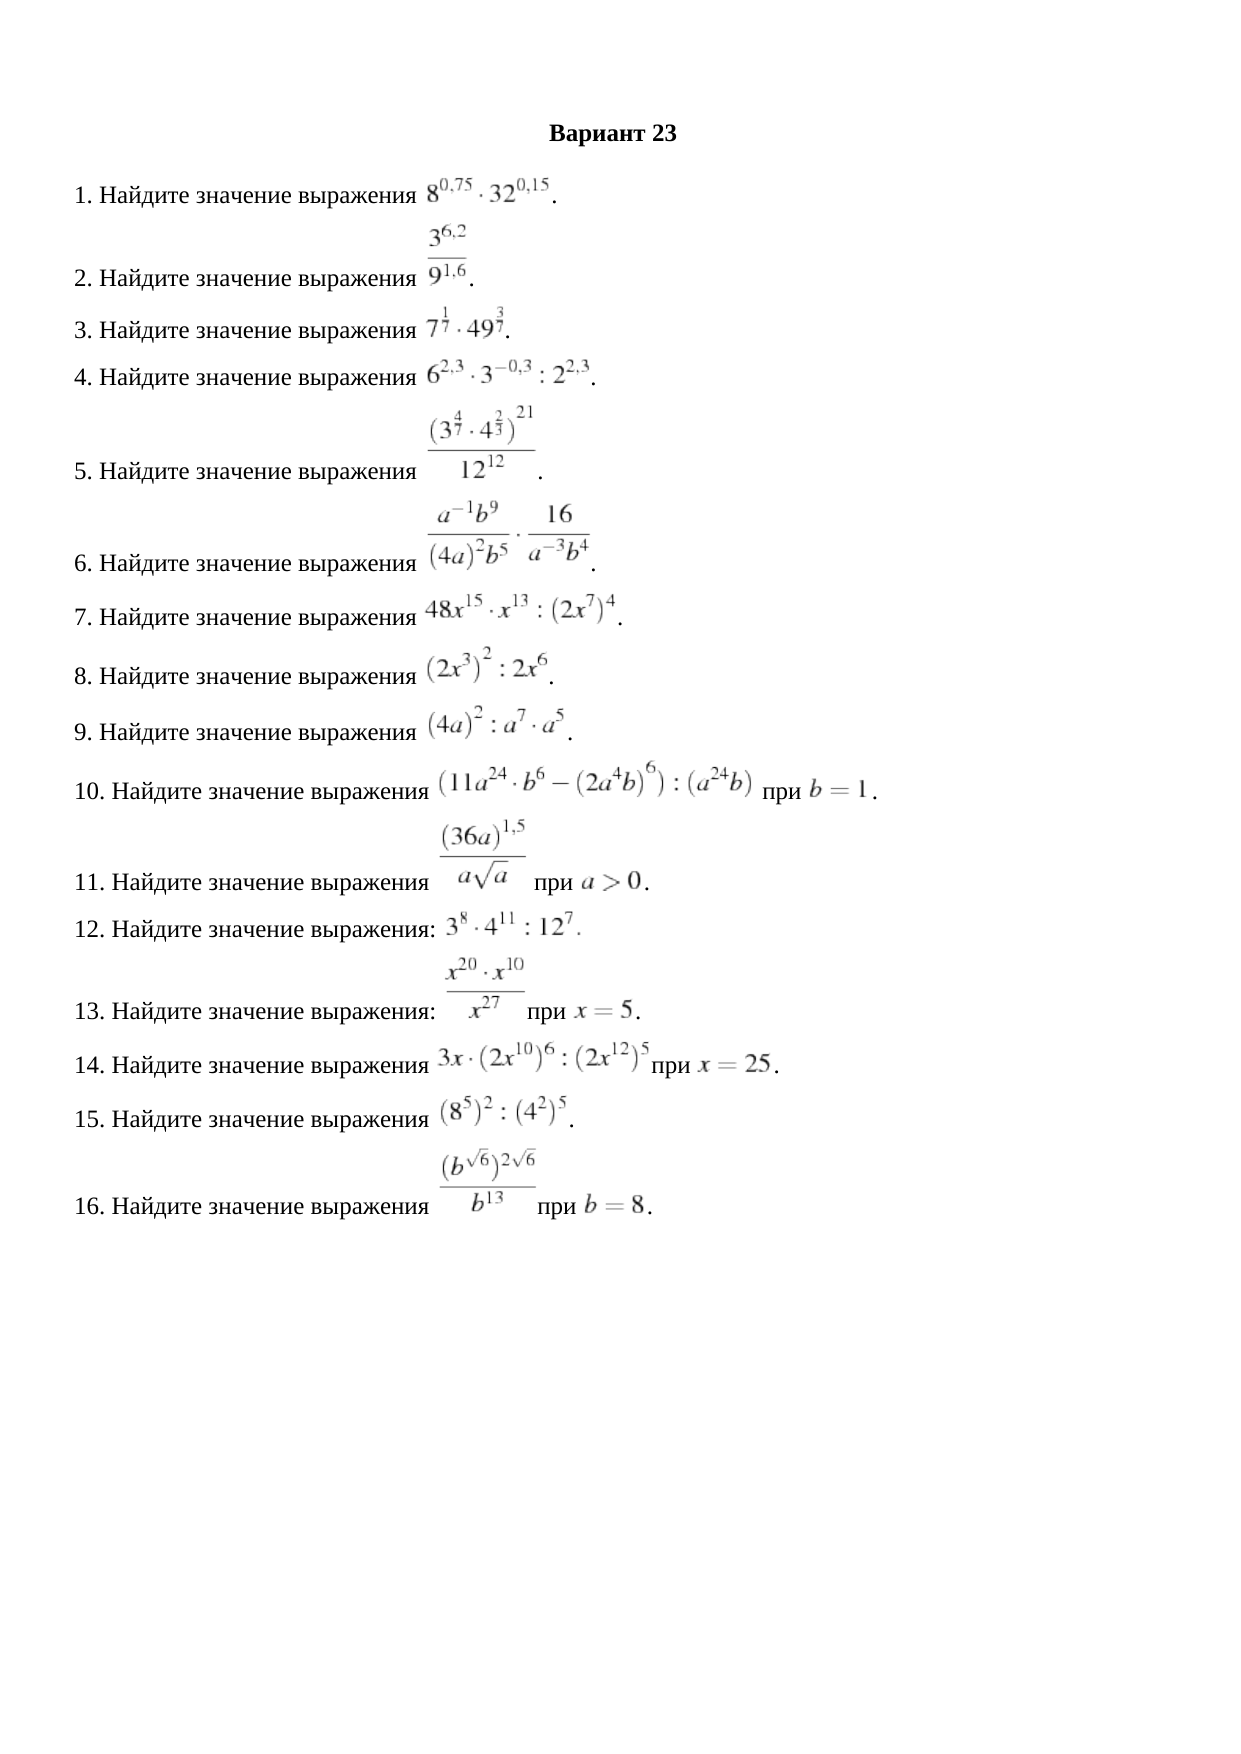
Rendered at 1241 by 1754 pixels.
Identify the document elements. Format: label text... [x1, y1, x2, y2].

text 11. Найдите значение выражения при . [74, 819, 1152, 896]
text 2. Найдите значение выражения . [74, 223, 1152, 291]
picture [423, 305, 505, 339]
text 3. Найдите значение выражения . [74, 306, 1152, 344]
picture [579, 868, 644, 891]
picture [435, 1147, 538, 1215]
text 8. Найдите значение выражения . [74, 645, 1152, 690]
picture [572, 997, 635, 1020]
picture [435, 1039, 652, 1074]
text 7. Найдите значение выражения . [74, 591, 1152, 631]
text Вариант 23 [74, 118, 1152, 147]
picture [582, 1192, 647, 1215]
picture [423, 645, 548, 685]
picture [435, 818, 528, 891]
picture [423, 175, 552, 204]
picture [423, 499, 591, 572]
text 5. Найдите значение выражения . [74, 405, 1152, 485]
picture [435, 1093, 569, 1128]
text 16. Найдите значение выражения при . [74, 1147, 1152, 1220]
picture [435, 760, 756, 799]
picture [423, 404, 538, 480]
text 6. Найдите значение выражения . [74, 499, 1152, 577]
text 9. Найдите значение выражения . [74, 704, 1152, 746]
picture [423, 223, 469, 286]
picture [696, 1051, 774, 1074]
picture [807, 777, 872, 799]
text 1. Найдите значение выражения . [74, 176, 1152, 209]
text 4. Найдите значение выражения . [74, 358, 1152, 390]
picture [423, 591, 617, 626]
text 15. Найдите значение выражения . [74, 1093, 1152, 1133]
text 13. Найдите значение выражения: при . [74, 957, 1152, 1025]
text 14. Найдите значение выражения при . [74, 1039, 1152, 1079]
text 12. Найдите значение выражения: [74, 911, 1152, 942]
picture [442, 910, 583, 937]
picture [442, 956, 527, 1020]
picture [423, 704, 567, 741]
picture [423, 358, 591, 385]
